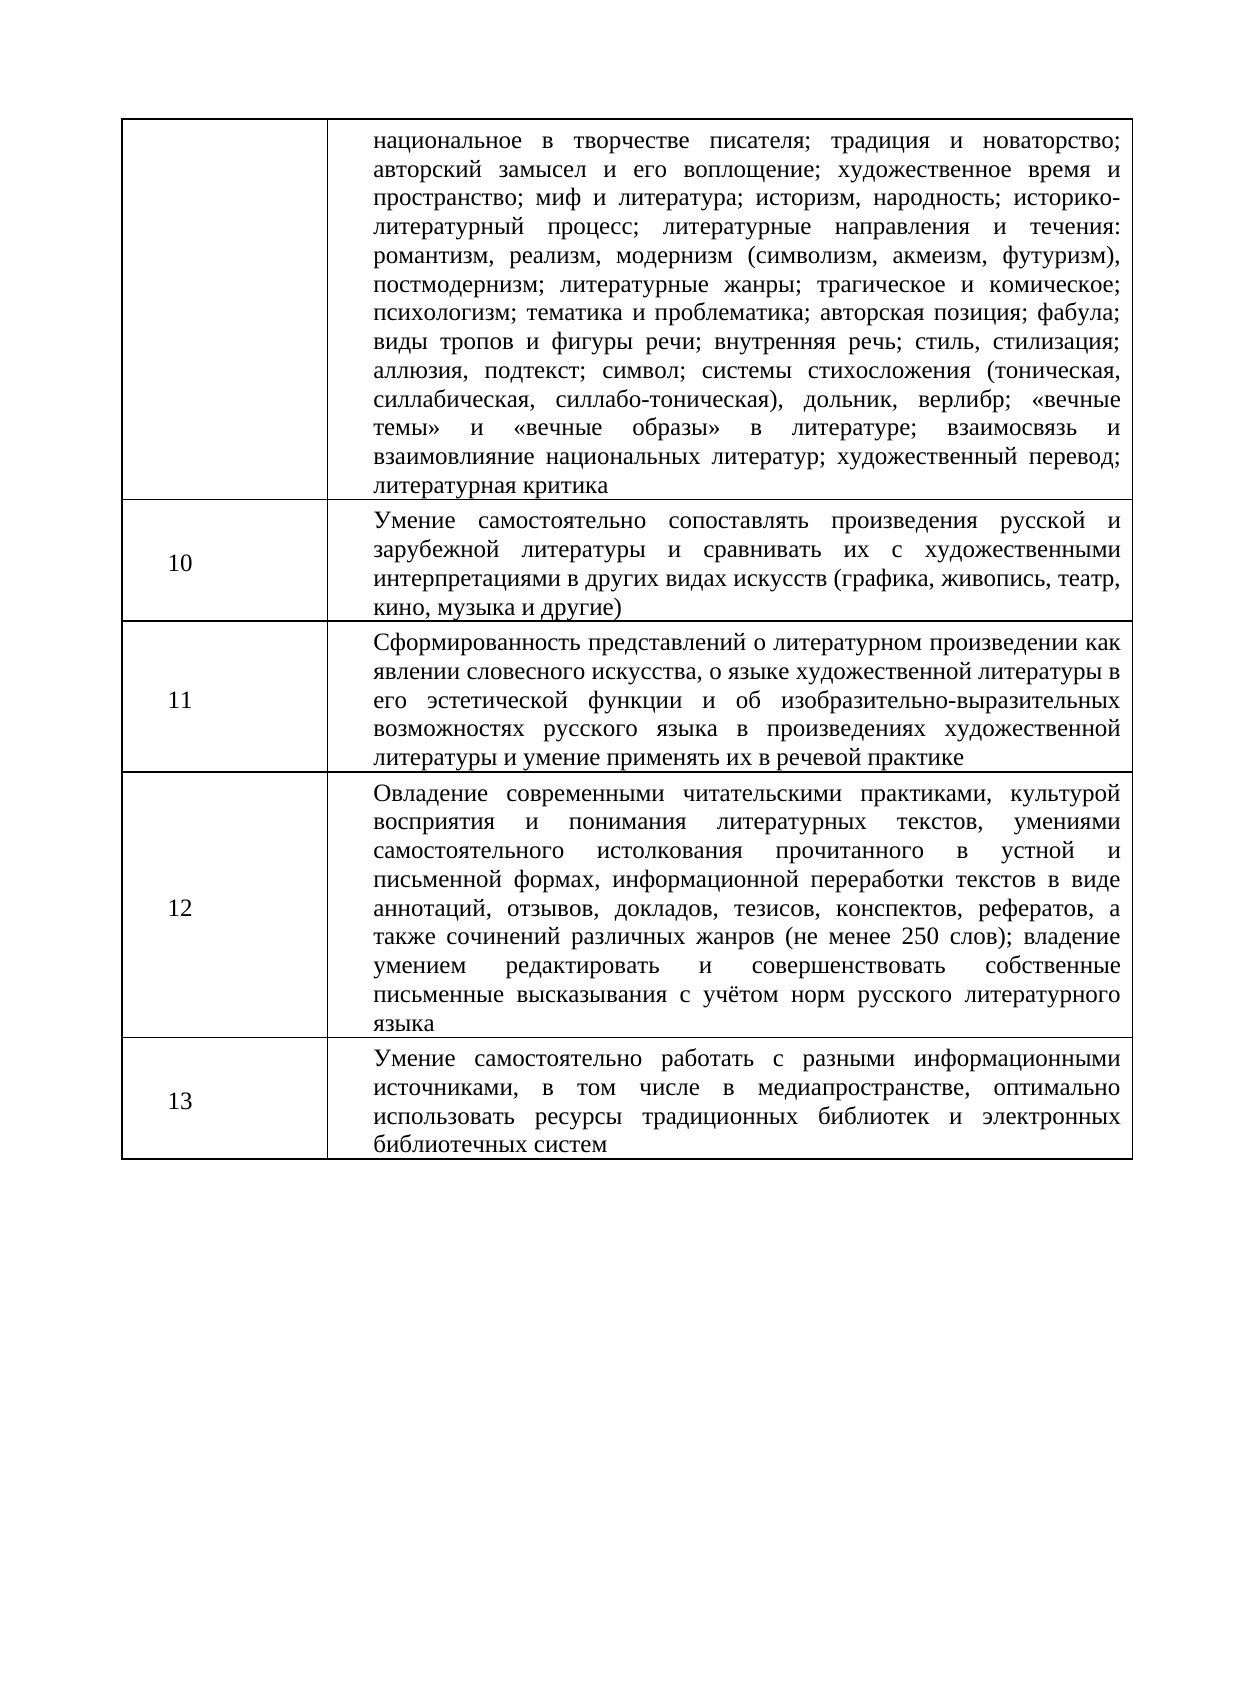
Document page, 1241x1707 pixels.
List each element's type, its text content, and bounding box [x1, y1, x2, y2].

table_cell 9 [123, 120, 327, 499]
table_cell 11 [123, 622, 327, 771]
table_cell Умение самостоятельно работать с разными информационными источниками, в том числе в медиапространстве, оптимально использовать ресурсы традиционных библиотек и электронных библиотечных систем [328, 1038, 1132, 1158]
table_cell 13 [123, 1038, 327, 1158]
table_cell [328, 120, 1132, 499]
table_cell Овладение современными читательскими практиками, культурой восприятия и понимания литературных текстов, умениями самостоятельного истолкования прочитанного в устной и письменной формах, информационной переработки текстов в виде аннотаций, отзывов, докладов, тезисов, конспектов, рефератов, а также сочинений различных жанров (не менее 250 слов); владение умением редактировать и совершенствовать собственные письменные высказывания с учётом норм русского литературного языка [328, 773, 1132, 1036]
table_cell Сформированность представлений о литературном произведении как явлении словесного искусства, о языке художественной литературы в его эстетической функции и об изобразительно-выразительных возможностях русского языка в произведениях художественной литературы и умение применять их в речевой практике [328, 622, 1132, 771]
table_cell 12 [123, 773, 327, 1036]
table_cell Умение самостоятельно сопоставлять произведения русской и зарубежной литературы и сравнивать их с художественными интерпретациями в других видах искусств (графика, живопись, театр, кино, музыка и другие) [328, 500, 1132, 620]
table_cell 10 [123, 500, 327, 620]
